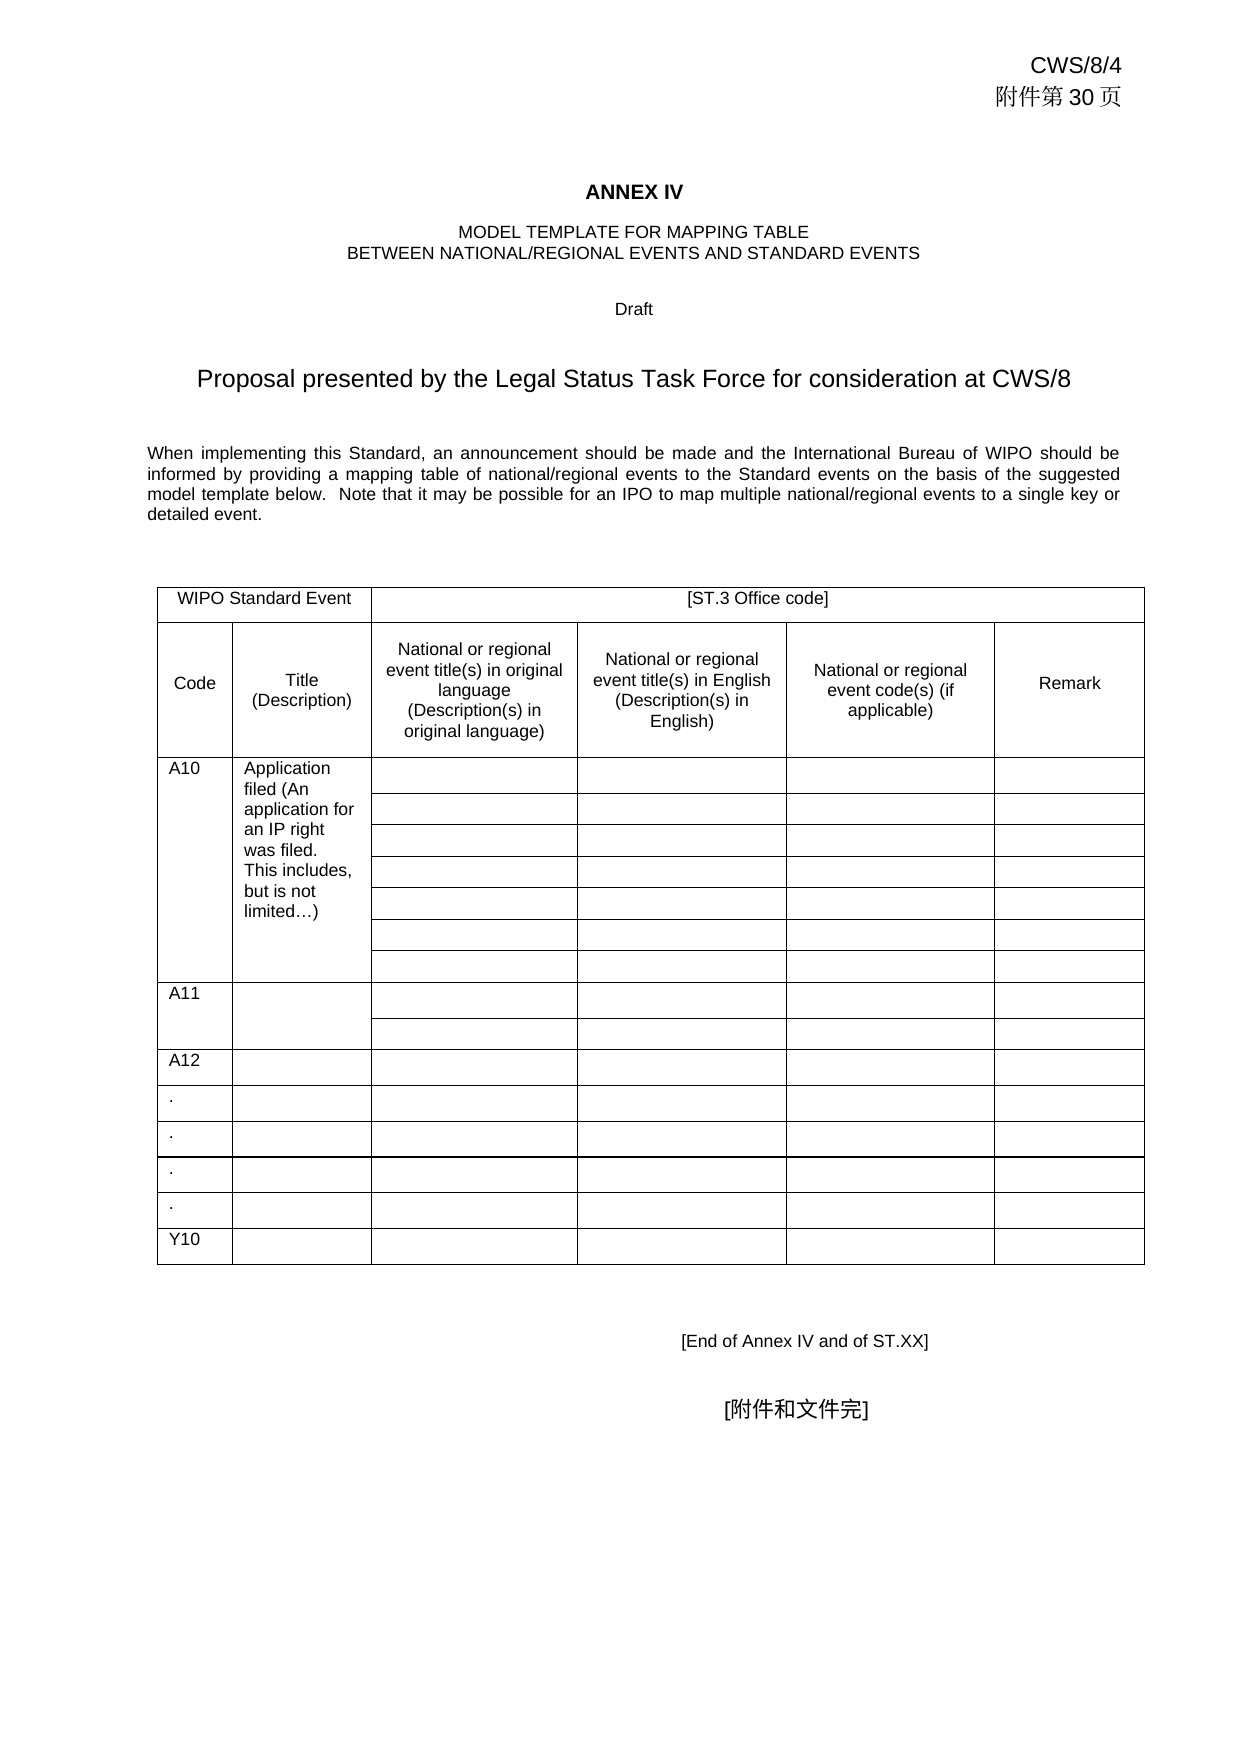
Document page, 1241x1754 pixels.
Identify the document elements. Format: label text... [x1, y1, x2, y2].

table_cell [578, 758, 786, 792]
table_cell [372, 1229, 577, 1263]
table_cell [372, 758, 577, 792]
table_cell [787, 1229, 994, 1263]
table_cell [995, 888, 1144, 919]
text [附件和文件完] [723, 1392, 1122, 1424]
table_cell [995, 794, 1144, 824]
table_cell [995, 1193, 1144, 1228]
table_cell National or regional event title(s) in English (Description(s) in English) [578, 623, 786, 757]
table_cell . [158, 1158, 232, 1192]
table_cell A11 [158, 983, 232, 1049]
table_cell [995, 1019, 1144, 1049]
table_cell . [158, 1122, 232, 1156]
table_cell [578, 825, 786, 856]
table_cell [995, 825, 1144, 856]
table_cell [578, 983, 786, 1018]
table_cell [233, 1122, 371, 1156]
table_cell [578, 1122, 786, 1156]
table_header [ST.3 Office code] [372, 588, 1144, 622]
table_cell [372, 1122, 577, 1156]
table_cell [787, 1122, 994, 1156]
table_cell [578, 1193, 786, 1228]
table_cell [372, 1193, 577, 1228]
table_cell [372, 857, 577, 887]
table_cell [578, 1086, 786, 1121]
table_cell Y10 [158, 1229, 232, 1263]
table_cell [233, 1086, 371, 1121]
table_cell [578, 1050, 786, 1085]
table_cell [578, 888, 786, 919]
table_cell [372, 1086, 577, 1121]
table_cell A10 [158, 758, 232, 982]
table_cell [995, 920, 1144, 950]
table_cell [995, 758, 1144, 792]
table_cell [787, 1050, 994, 1085]
table_cell [995, 1086, 1144, 1121]
list When implementing this Standard, an announcement should be made and the International Bureau of WIPO should be informed by providing a mapping table of national/regional events to the Standard events on the basis of the suggested model template below. Note that it may be possible for an IPO to map multiple national/regional events to a single key or detailed event. [147, 443, 1122, 524]
table_cell . [158, 1086, 232, 1121]
table_cell [787, 920, 994, 950]
table_cell [372, 825, 577, 856]
table_cell [995, 951, 1144, 982]
table_cell [787, 758, 994, 792]
table_cell Code [158, 623, 232, 757]
table_cell [372, 920, 577, 950]
table_cell [578, 1158, 786, 1192]
table_cell [578, 920, 786, 950]
table_cell [372, 1050, 577, 1085]
table_cell Application filed (An application for an IP right was filed. This includes, but is not limited…) [233, 758, 371, 982]
table_cell [787, 1086, 994, 1121]
table_cell A12 [158, 1050, 232, 1085]
table_cell [372, 794, 577, 824]
table_cell [372, 951, 577, 982]
table_cell [233, 1050, 371, 1085]
text [End of Annex IV and of ST.XX] [681, 1331, 1122, 1351]
table_cell [787, 951, 994, 982]
table_header WIPO Standard Event [158, 588, 371, 622]
table_cell [233, 1193, 371, 1228]
table_cell [995, 983, 1144, 1018]
table_cell [233, 983, 371, 1049]
table_cell [578, 857, 786, 887]
table_cell [372, 1158, 577, 1192]
table_cell [372, 1019, 577, 1049]
table_cell [787, 888, 994, 919]
table_cell Title (Description) [233, 623, 371, 757]
table_cell [995, 1122, 1144, 1156]
text MODEL TEMPLATE FOR MAPPING TABLE BETWEEN NATIONAL/REGIONAL EVENTS AND STANDARD EVENTS [147, 222, 1120, 263]
table_cell [787, 983, 994, 1018]
text Draft [147, 298, 1121, 319]
table_cell [372, 888, 577, 919]
table_cell [372, 983, 577, 1018]
table_cell [787, 794, 994, 824]
table_cell Remark [995, 623, 1144, 757]
subtitle ANNEX IV [147, 180, 1122, 204]
table_cell National or regional event code(s) (if applicable) [787, 623, 994, 757]
table_cell [787, 825, 994, 856]
table_cell [787, 1193, 994, 1228]
table_cell [578, 794, 786, 824]
table_cell [995, 857, 1144, 887]
table_cell [578, 951, 786, 982]
table_cell [787, 857, 994, 887]
table_cell [995, 1050, 1144, 1085]
table_cell [578, 1019, 786, 1049]
table_cell [787, 1019, 994, 1049]
table_cell [787, 1158, 994, 1192]
table_cell . [158, 1193, 232, 1228]
table_cell [995, 1229, 1144, 1263]
table_cell [233, 1229, 371, 1263]
table_cell [995, 1158, 1144, 1192]
table_cell [233, 1158, 371, 1192]
table_cell [578, 1229, 786, 1263]
table_cell National or regional event title(s) in original language (Description(s) in original language) [372, 623, 577, 757]
